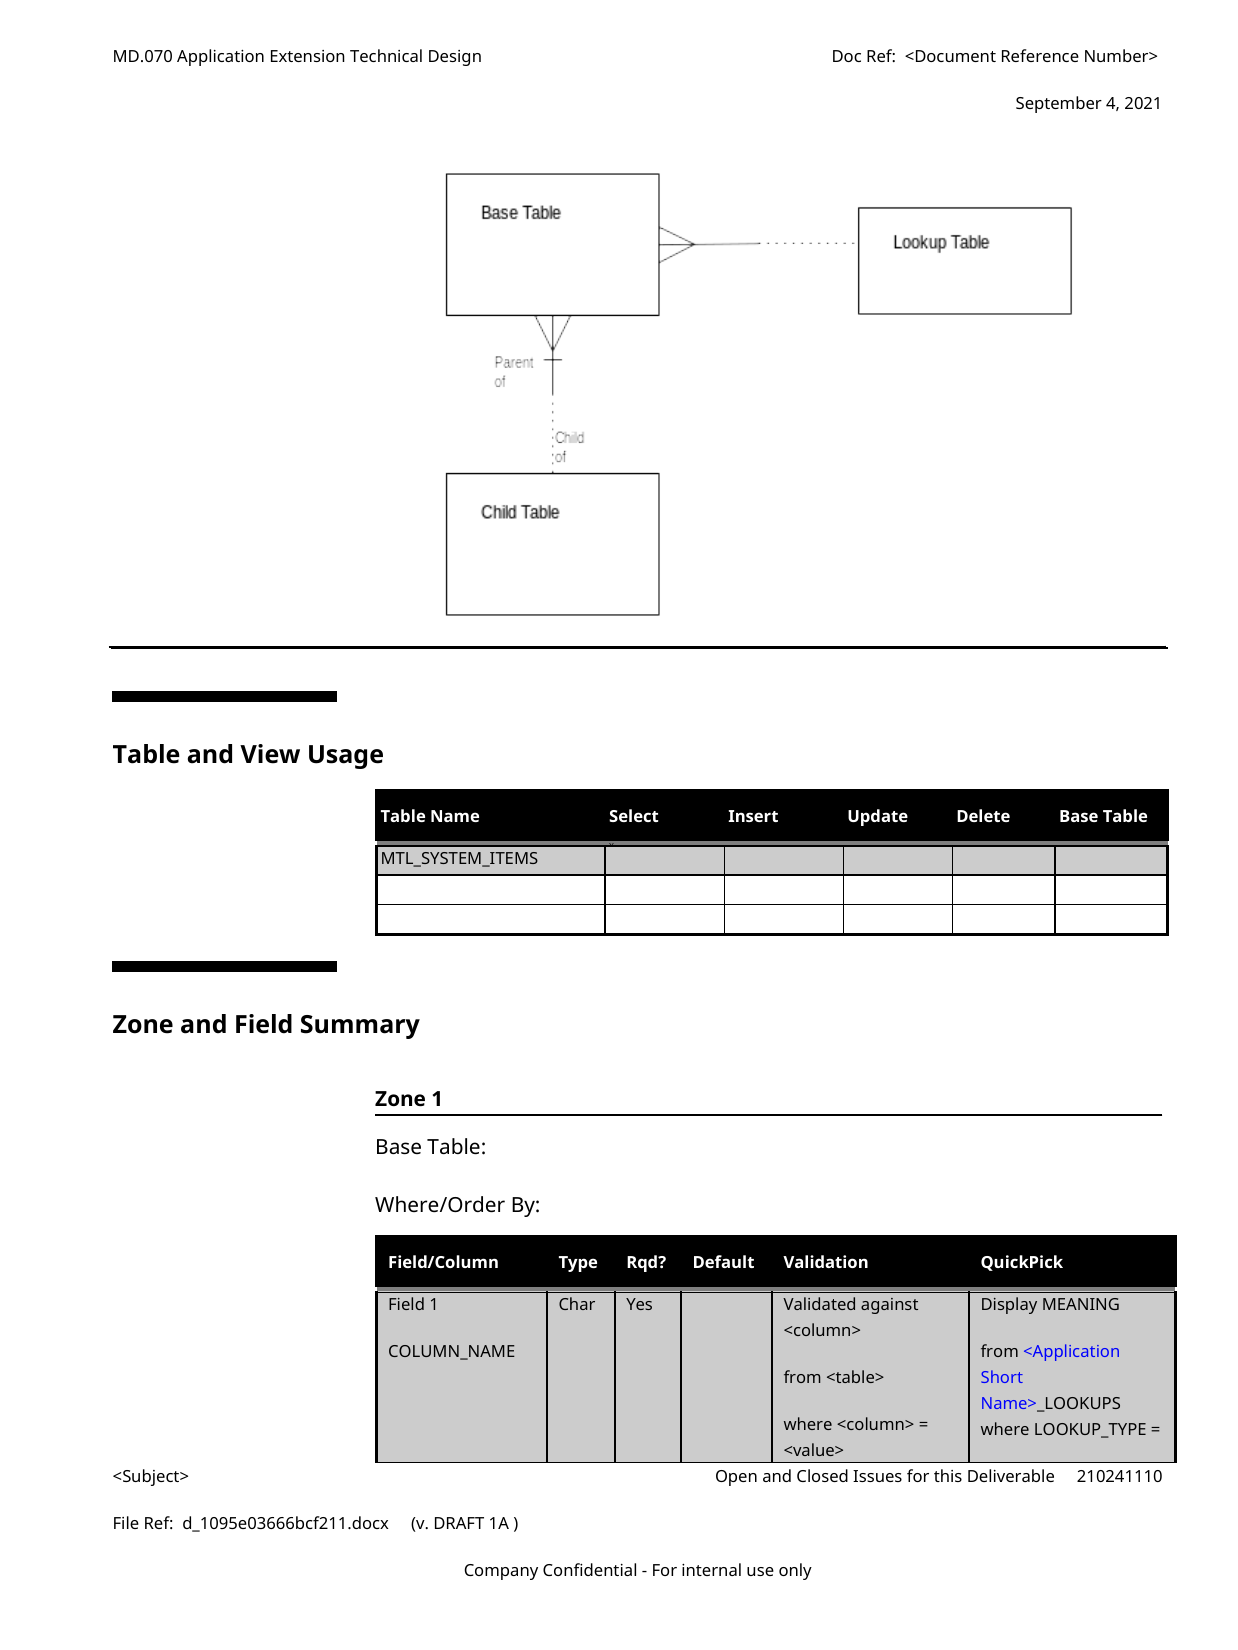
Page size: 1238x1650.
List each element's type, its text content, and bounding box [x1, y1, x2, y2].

table_cell [682, 1293, 771, 1462]
table_cell [377, 1287, 547, 1291]
table_cell [843, 841, 952, 845]
table_cell MTL_SYSTEM_ITEMS [378, 847, 604, 874]
table_cell [725, 905, 843, 933]
table_cell [844, 876, 952, 903]
table_header QuickPick [969, 1238, 1174, 1285]
table_header Table Name [378, 792, 605, 839]
table_cell [606, 905, 724, 933]
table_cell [773, 1293, 968, 1462]
subtitle Zone 1 [375, 1084, 1162, 1114]
text Base Table: [375, 1132, 1162, 1161]
table_cell [606, 876, 724, 903]
table_cell [952, 841, 1055, 845]
table_cell [725, 876, 843, 903]
table_cell [378, 905, 604, 933]
table_header Default [681, 1238, 772, 1285]
table_cell [724, 841, 843, 845]
table_cell [772, 1287, 969, 1291]
table_cell [953, 876, 1054, 903]
table_cell [953, 847, 1054, 874]
table_cell [615, 1287, 681, 1291]
table_cell [953, 905, 1054, 933]
table_cell Field 1 COLUMN_NAME [378, 1293, 546, 1462]
subtitle Table and View Usage [112, 737, 1162, 771]
table_cell [377, 841, 605, 845]
table_cell [844, 847, 952, 874]
table_cell [725, 847, 843, 874]
table_cell [844, 905, 952, 933]
table_cell Yes [616, 1293, 680, 1462]
table_cell [681, 1287, 772, 1291]
table_cell [378, 876, 604, 903]
table_cell [1056, 847, 1166, 874]
table_header Validation [772, 1238, 969, 1285]
table_header Delete [952, 792, 1055, 839]
table_cell [1056, 905, 1166, 933]
table_header Insert [724, 792, 843, 839]
table_header Rqd? [615, 1238, 681, 1285]
subtitle Zone and Field Summary [112, 1007, 1162, 1041]
table_cell [547, 1287, 615, 1291]
table_cell [969, 1287, 1175, 1291]
table_cell [1056, 876, 1166, 903]
table_header Update [843, 792, 952, 839]
table_header Select [605, 792, 724, 839]
table_cell [1055, 841, 1168, 845]
table_header Base Table [1055, 792, 1166, 839]
table_cell [606, 847, 724, 874]
table_header Type [547, 1238, 615, 1285]
text Where/Order By: [375, 1190, 1162, 1218]
table_header Field/Column [378, 1238, 547, 1285]
table_cell Char [548, 1293, 614, 1462]
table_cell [970, 1293, 1174, 1462]
